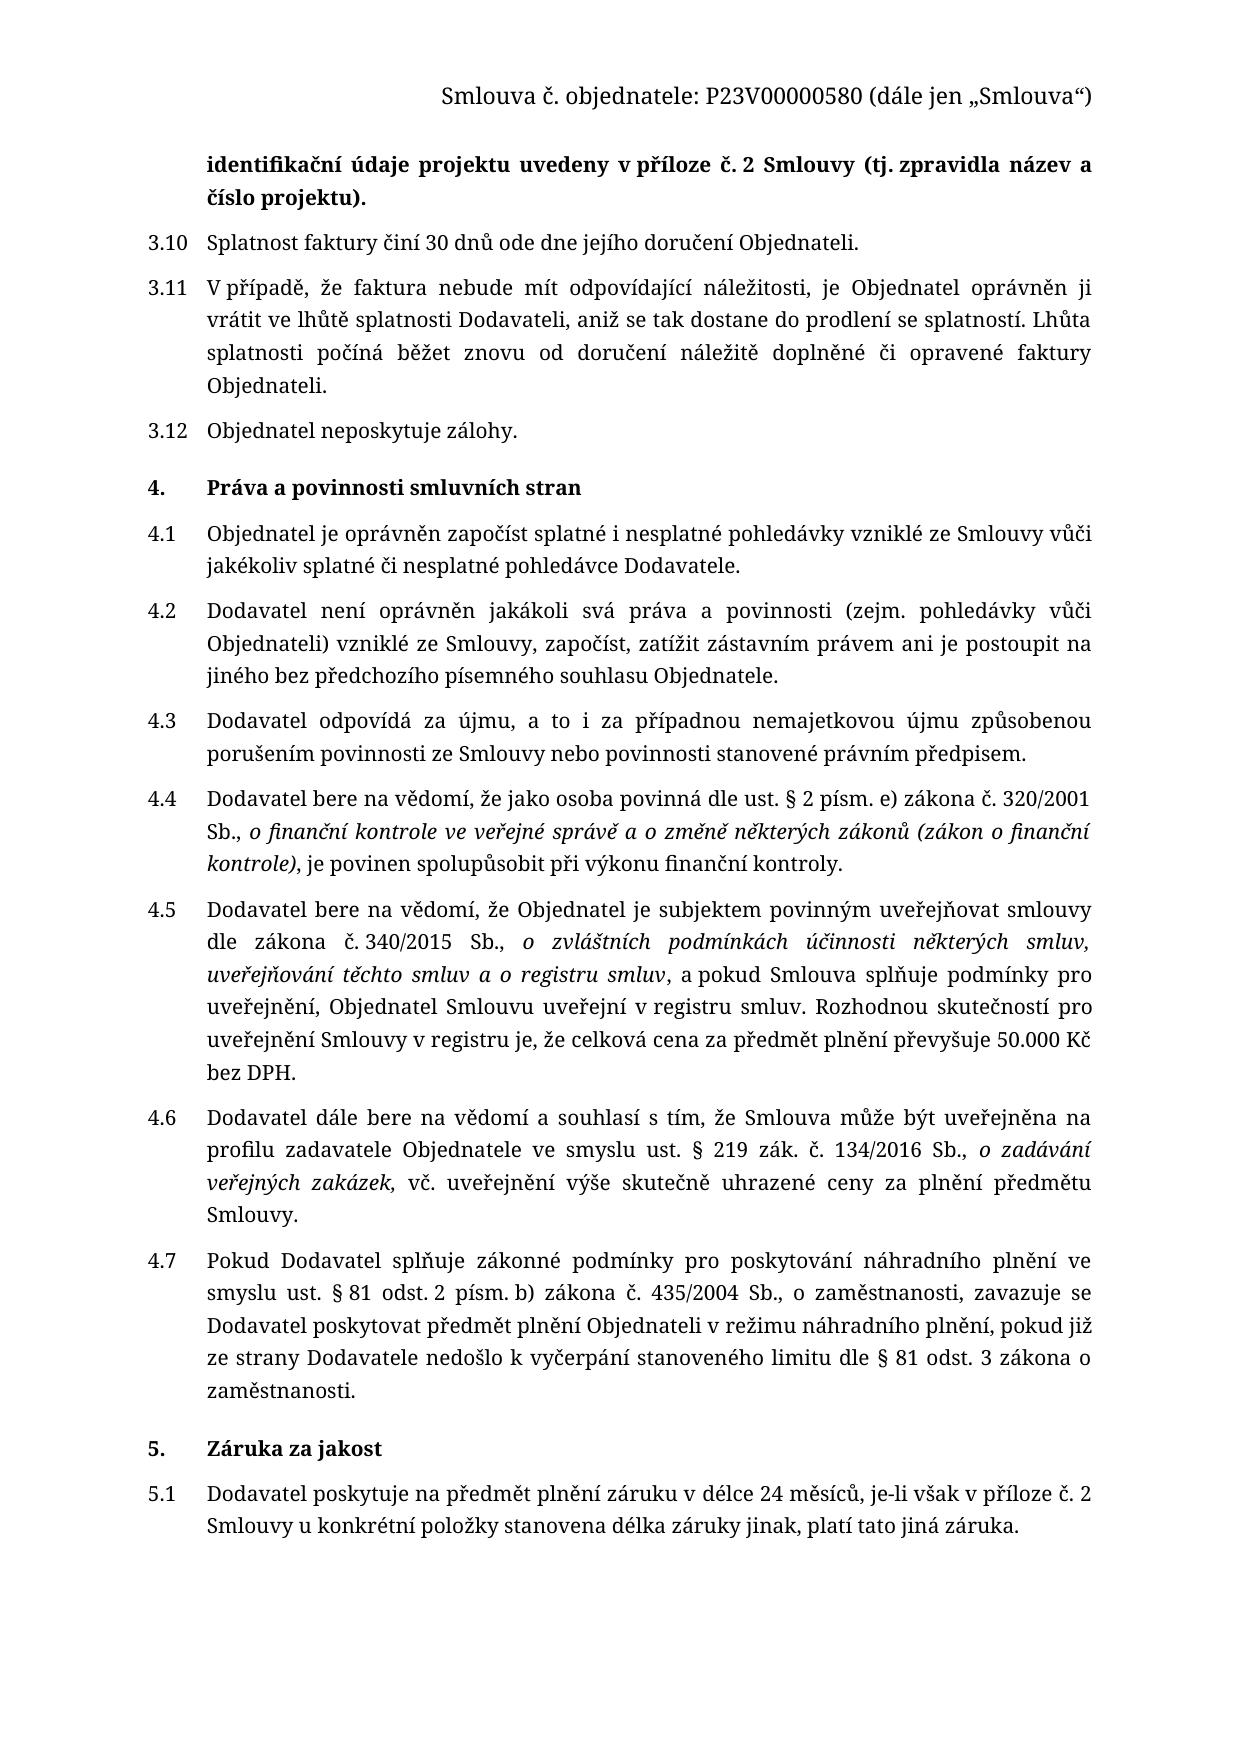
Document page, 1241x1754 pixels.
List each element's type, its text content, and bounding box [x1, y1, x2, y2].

list Dodavatel odpovídá za újmu, a to i za případnou nemajetkovou újmu způsobenou porušením povinnosti ze Smlouvy nebo povinnosti stanovené právním předpisem. [148, 707, 1093, 768]
list Dodavatel bere na vědomí, že Objednatel je subjektem povinným uveřejňovat smlouvy dle zákona č. 340/2015 Sb., o zvláštních podmínkách účinnosti některých smluv, uveřejňování těchto smluv a o registru smluv, a pokud Smlouva splňuje podmínky pro uveřejnění, Objednatel Smlouvu uveřejní v registru smluv. Rozhodnou skutečností pro uveřejnění Smlouvy v registru je, že celková cena za předmět plnění převyšuje 50.000 Kč bez DPH. [148, 895, 1093, 1086]
list Splatnost faktury činí 30 dnů ode dne jejího doručení Objednateli. [148, 228, 1093, 256]
list Záruka za jakost [148, 1434, 1093, 1462]
list Práva a povinnosti smluvních stran [148, 473, 1093, 502]
list Dodavatel bere na vědomí, že jako osoba povinná dle ust. § 2 písm. e) zákona č. 320/2001 Sb., o finanční kontrole ve veřejné správě a o změně některých zákonů (zákon o finanční kontrole), je povinen spolupůsobit při výkonu finanční kontroly. [148, 784, 1093, 878]
list Dodavatel není oprávněn jakákoli svá práva a povinnosti (zejm. pohledávky vůči Objednateli) vzniklé ze Smlouvy, započíst, zatížit zástavním právem ani je postoupit na jiného bez předchozího písemného souhlasu Objednatele. [148, 596, 1093, 690]
list V případě, že faktura nebude mít odpovídající náležitosti, je Objednatel oprávněn ji vrátit ve lhůtě splatnosti Dodavateli, aniž se tak dostane do prodlení se splatností. Lhůta splatnosti počíná běžet znovu od doručení náležitě doplněné či opravené faktury Objednateli. [148, 273, 1093, 399]
list Dodavatel dále bere na vědomí a souhlasí s tím, že Smlouva může být uveřejněna na profilu zadavatele Objednatele ve smyslu ust. § 219 zák. č. 134/2016 Sb., o zadávání veřejných zakázek, vč. uveřejnění výše skutečně uhrazené ceny za plnění předmětu Smlouvy. [148, 1103, 1093, 1229]
list Pokud Dodavatel splňuje zákonné podmínky pro poskytování náhradního plnění ve smyslu ust. § 81 odst. 2 písm. b) zákona č. 435/2004 Sb., o zaměstnanosti, zavazuje se Dodavatel poskytovat předmět plnění Objednateli v režimu náhradního plnění, pokud již ze strany Dodavatele nedošlo k vyčerpání stanoveného limitu dle § 81 odst. 3 zákona o zaměstnanosti. [148, 1246, 1093, 1404]
list Objednatel je oprávněn započíst splatné i nesplatné pohledávky vzniklé ze Smlouvy vůči jakékoliv splatné či nesplatné pohledávce Dodavatele. [148, 519, 1093, 580]
list Dodavatel poskytuje na předmět plnění záruku v délce 24 měsíců, je-li však v příloze č. 2 Smlouvy u konkrétní položky stanovena délka záruky jinak, platí tato jiná záruka. [148, 1479, 1093, 1540]
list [148, 150, 1093, 211]
list Objednatel neposkytuje zálohy. [148, 416, 1093, 444]
